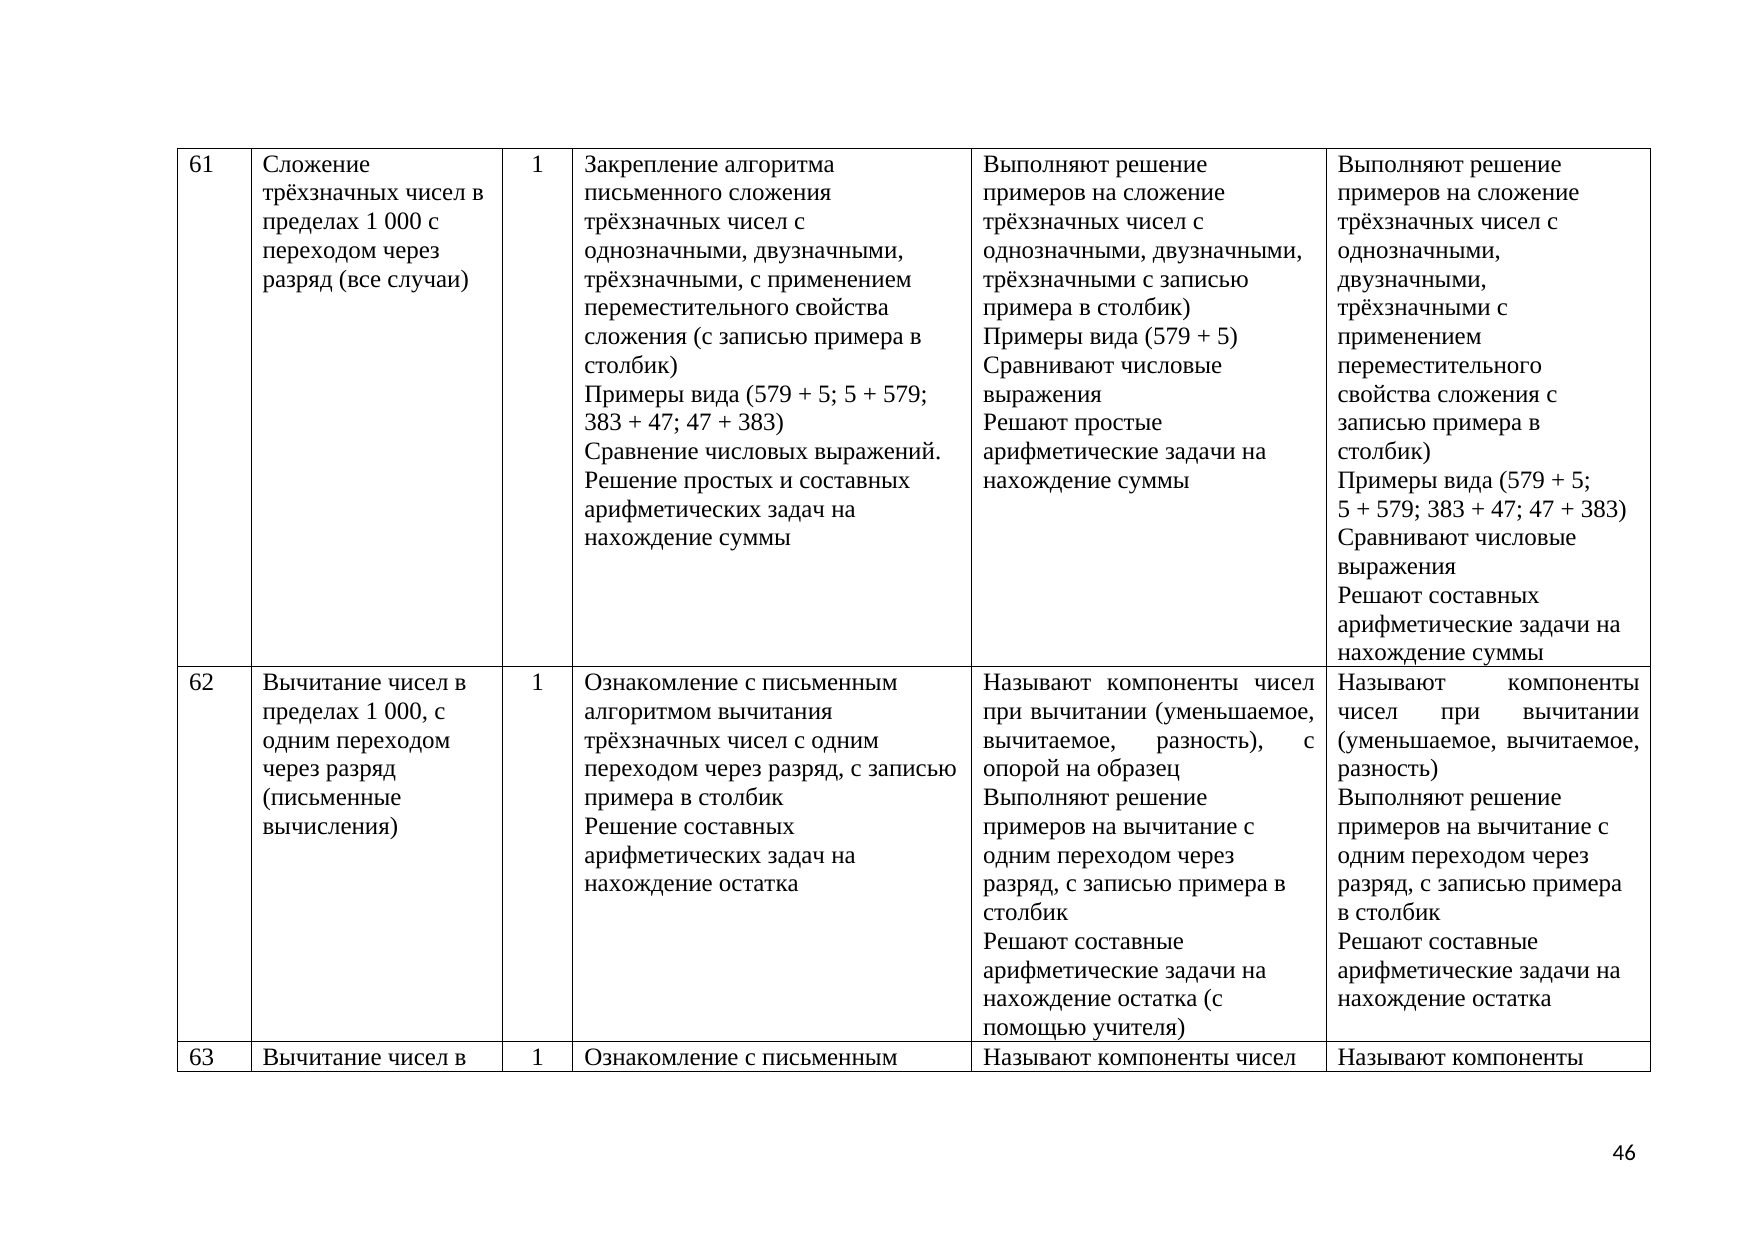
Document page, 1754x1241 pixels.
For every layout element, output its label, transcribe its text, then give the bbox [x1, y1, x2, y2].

table_cell Выполняют решение примеров на сложение трёхзначных чисел с однозначными, двузначными, трёхзначными с применением переместительного свойства сложения с записью примера в столбик) Примеры вида (579 + 5; 5 + 579; 383 + 47; 47 + 383) Сравнивают числовые выражения Решают составных арифметические задачи на нахождение суммы [1327, 149, 1650, 666]
table_cell Закрепление алгоритма письменного сложения трёхзначных чисел с однозначными, двузначными, трёхзначными, с применением переместительного свойства сложения (с записью примера в столбик) Примеры вида (579 + 5; 5 + 579; 383 + 47; 47 + 383) Сравнение числовых выражений. Решение простых и составных арифметических задач на нахождение суммы [573, 149, 971, 666]
table_cell Называют компоненты чисел при вычитании (уменьшаемое, вычитаемое, разность), с опорой на образец Выполняют решение примеров на вычитание с одним переходом через разряд, с записью примера в столбик Решают составные арифметические задачи на нахождение остатка (с помощью учителя) [972, 667, 1326, 1041]
table_cell 61 [178, 149, 251, 666]
table_cell Сложение трёхзначных чисел в пределах 1 000 с переходом через разряд (все случаи) [252, 149, 502, 666]
table_cell 1 [503, 667, 572, 1041]
table_cell Выполняют решение примеров на сложение трёхзначных чисел с однозначными, двузначными, трёхзначными с записью примера в столбик) Примеры вида (579 + 5) Сравнивают числовые выражения Решают простые арифметические задачи на нахождение суммы [972, 149, 1326, 666]
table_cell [1327, 1042, 1650, 1071]
table_cell 63 [178, 1042, 251, 1071]
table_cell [972, 1042, 1326, 1071]
table_cell Вычитание чисел в пределах 1 000, с одним переходом через разряд (письменные вычисления) [252, 667, 502, 1041]
table_cell 1 [503, 149, 572, 666]
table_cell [252, 1042, 502, 1071]
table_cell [573, 1042, 971, 1071]
table_cell 1 [503, 1042, 572, 1071]
table_cell Ознакомление с письменным алгоритмом вычитания трёхзначных чисел с одним переходом через разряд, с записью примера в столбик Решение составных арифметических задач на нахождение остатка [573, 667, 971, 1041]
table_cell 62 [178, 667, 251, 1041]
table_cell Называют компоненты чисел при вычитании (уменьшаемое, вычитаемое, разность) Выполняют решение примеров на вычитание с одним переходом через разряд, с записью примера в столбик Решают составные арифметические задачи на нахождение остатка [1327, 667, 1650, 1041]
